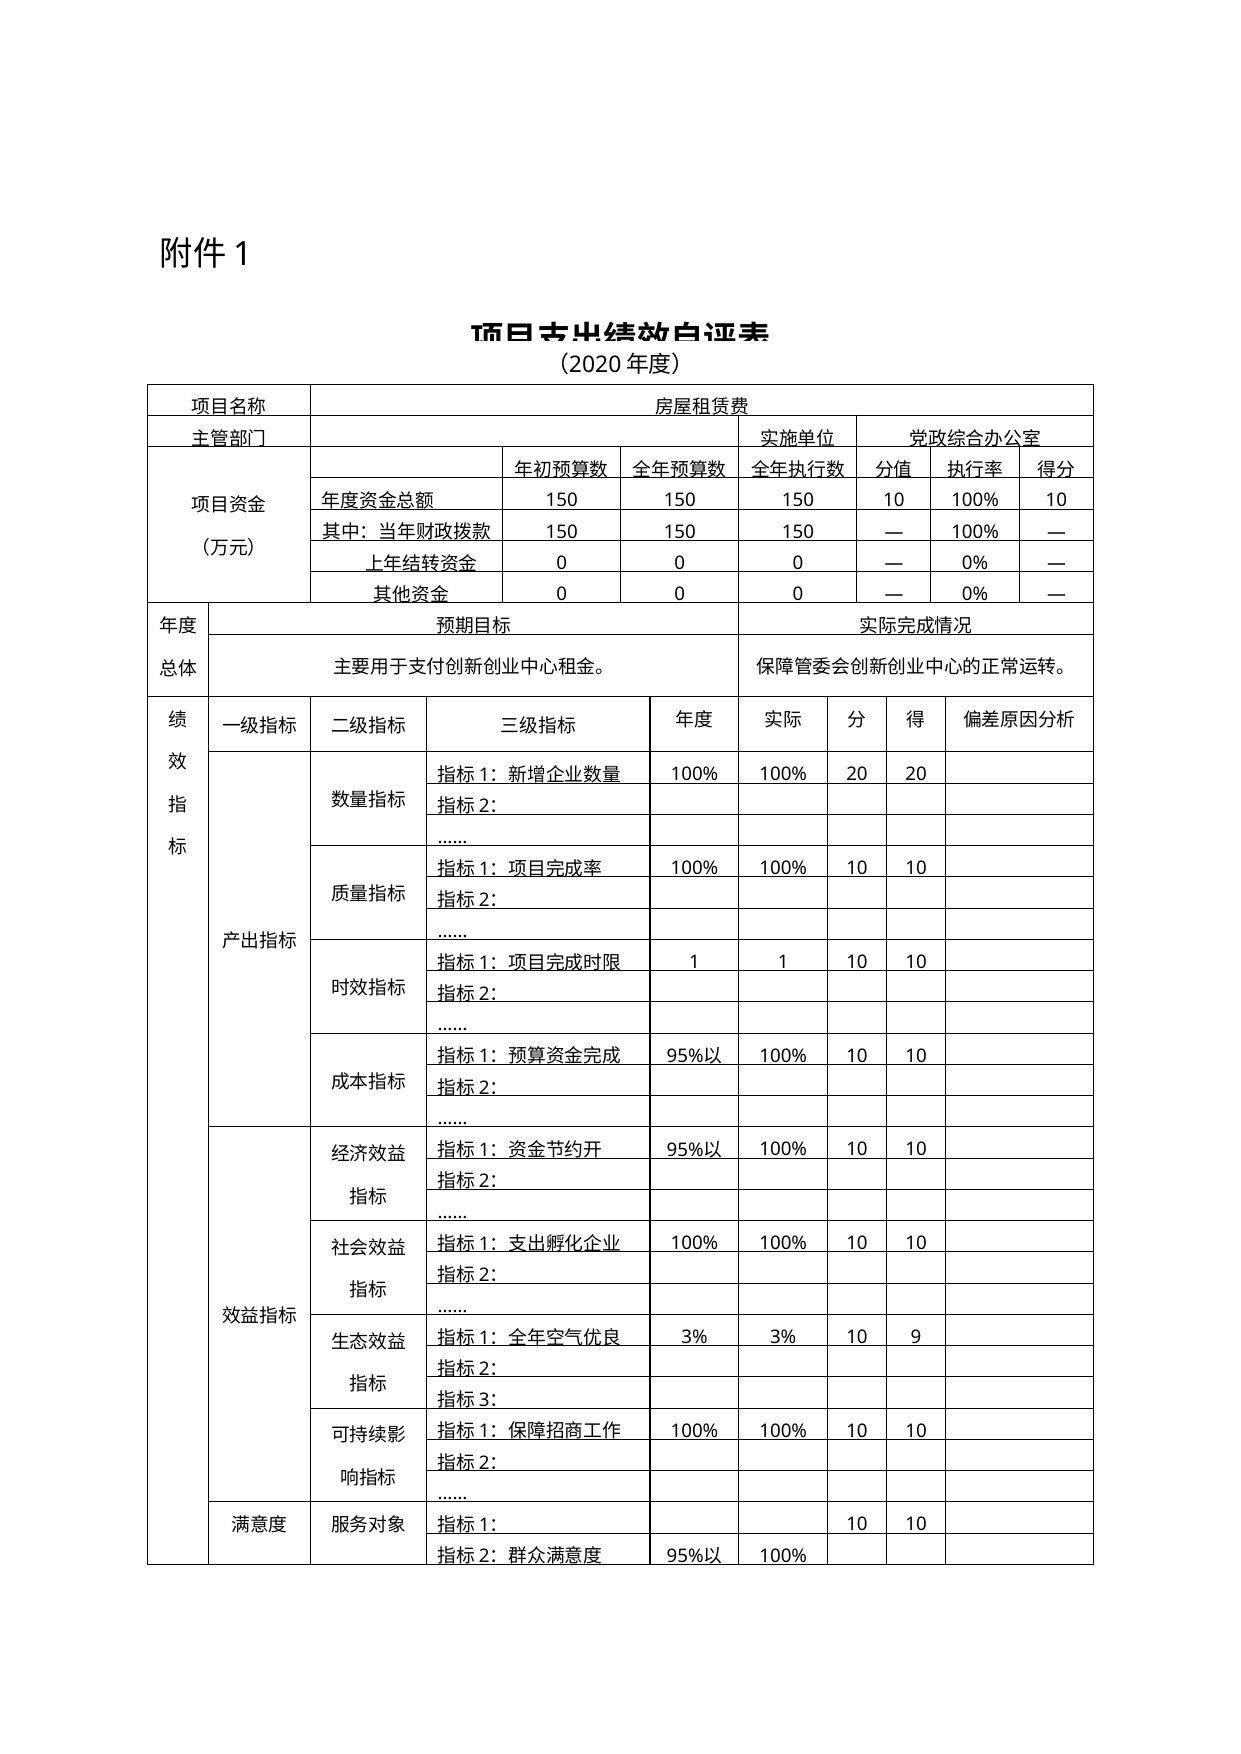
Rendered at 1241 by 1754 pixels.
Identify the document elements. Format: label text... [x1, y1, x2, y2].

table_cell 0 [503, 572, 620, 602]
table_header 项目支出绩效自评表 [147, 294, 1093, 341]
table_cell 10 [887, 1502, 945, 1532]
table_cell 100% [739, 1221, 827, 1251]
table_cell 10 [828, 1502, 886, 1532]
table_cell 项目名称 [148, 385, 310, 415]
table_cell — [1020, 541, 1093, 571]
table_cell 0 [503, 541, 620, 571]
table_cell 指标2： [427, 877, 649, 907]
table_cell [739, 1471, 827, 1501]
table_cell …… [427, 1190, 649, 1220]
table_cell 10 [887, 846, 945, 876]
table_cell [651, 784, 738, 814]
table_cell [887, 1284, 945, 1314]
table_cell [887, 1346, 945, 1376]
table_cell 95%以上 [651, 1534, 738, 1564]
table_cell 指标2： [427, 1440, 649, 1470]
table_cell …… [427, 815, 649, 845]
table_cell [739, 1377, 827, 1407]
table_cell [651, 1440, 738, 1470]
table_cell [946, 1377, 1093, 1407]
table_cell 150 [503, 478, 620, 508]
table_cell [946, 1221, 1093, 1251]
table_cell [651, 1002, 738, 1032]
table_cell [828, 1065, 886, 1095]
table_cell 10 [828, 1034, 886, 1064]
table_cell 二级指标 [311, 697, 426, 751]
table_cell 保障管委会创新创业中心的正常运转。 [739, 635, 1093, 696]
table_cell [739, 1440, 827, 1470]
table_cell 上年结转资金 [311, 541, 502, 571]
table_cell 10 [887, 1409, 945, 1439]
table_cell 1 [739, 940, 827, 970]
table_cell [651, 1252, 738, 1282]
table_cell [946, 1502, 1093, 1532]
table_cell 10 [828, 846, 886, 876]
table_cell 主管部门 [148, 416, 310, 446]
table_cell [828, 1002, 886, 1032]
table_cell [887, 1534, 945, 1564]
table_cell 其他资金 [311, 572, 502, 602]
table_cell …… [427, 1284, 649, 1314]
table_cell 成本指标 [311, 1034, 426, 1126]
table_cell 得分 [1020, 447, 1093, 477]
table_cell [651, 909, 738, 939]
table_cell [739, 1159, 827, 1189]
table_cell [828, 1471, 886, 1501]
table_cell 服务对象满意度指标 [311, 1502, 426, 1564]
table_cell [651, 1502, 738, 1532]
table_cell [739, 1096, 827, 1126]
table_cell 3% [651, 1315, 738, 1345]
table_cell 指标2： [427, 1065, 649, 1095]
table_cell 95%以上 [651, 1034, 738, 1064]
table_cell [887, 909, 945, 939]
table_cell 100% [651, 752, 738, 782]
table_cell [946, 815, 1093, 845]
table_cell [887, 815, 945, 845]
table_cell 3% [739, 1315, 827, 1345]
table_cell [651, 1065, 738, 1095]
table_cell [887, 1096, 945, 1126]
table_cell 10 [828, 1315, 886, 1345]
table_cell [946, 1252, 1093, 1282]
table_cell [946, 1190, 1093, 1220]
table_cell …… [427, 1002, 649, 1032]
table_cell 指标2： [427, 1346, 649, 1376]
table_cell 0% [931, 541, 1019, 571]
table_cell [651, 1346, 738, 1376]
table_cell [887, 1471, 945, 1501]
table_cell 10 [828, 1221, 886, 1251]
table_cell 指标2： [427, 1159, 649, 1189]
table_cell 年度 指标值 [651, 697, 738, 751]
table_cell [828, 1190, 886, 1220]
table_cell 0 [621, 572, 738, 602]
table_cell [946, 1346, 1093, 1376]
table_cell 0% [931, 572, 1019, 602]
table_cell 95%以上 [651, 1127, 738, 1157]
table_cell [651, 1190, 738, 1220]
table_cell 100% [739, 1534, 827, 1564]
table_cell [887, 877, 945, 907]
table_cell [946, 752, 1093, 782]
table_cell [828, 1252, 886, 1282]
table_cell 实施单位 [739, 416, 856, 446]
table_cell …… [427, 1471, 649, 1501]
table_cell [739, 877, 827, 907]
table_cell 10 [887, 1127, 945, 1157]
table_cell 10 [828, 1127, 886, 1157]
table_cell 20 [887, 752, 945, 782]
table_cell 100% [651, 1409, 738, 1439]
table_cell 100% [739, 1034, 827, 1064]
table_cell 分值 [828, 697, 886, 751]
table_cell 10 [828, 940, 886, 970]
table_cell [739, 971, 827, 1001]
table_cell [946, 1127, 1093, 1157]
table_cell 分值 [857, 447, 930, 477]
table_cell [946, 1002, 1093, 1032]
table_cell 指标2： [427, 971, 649, 1001]
table_cell 年初预算数 [503, 447, 620, 477]
table_cell 150 [621, 510, 738, 540]
table_cell 产出指标 [209, 752, 310, 1126]
table_cell 执行率 [931, 447, 1019, 477]
table_cell 满意度 指标 [209, 1502, 310, 1564]
table_cell [946, 940, 1093, 970]
table_cell 预期目标 [209, 603, 738, 633]
table_cell 全年预算数 [621, 447, 738, 477]
table_cell 100% [739, 846, 827, 876]
table_cell [828, 1346, 886, 1376]
table_cell [946, 1409, 1093, 1439]
table_cell 10 [887, 1034, 945, 1064]
table_cell [651, 1096, 738, 1126]
table_cell [651, 1471, 738, 1501]
table_cell — [1020, 510, 1093, 540]
text 附件1 [159, 209, 1081, 294]
table_cell 指标3： [427, 1377, 649, 1407]
table_cell 100% [931, 510, 1019, 540]
table_cell [311, 416, 738, 446]
table_cell [887, 1159, 945, 1189]
table_cell 指标2：群众满意度 [427, 1534, 649, 1564]
table_cell — [857, 541, 930, 571]
table_cell 得分 [887, 697, 945, 751]
table_cell [887, 1252, 945, 1282]
table_cell 项目资金 （万元） [148, 447, 310, 602]
table_cell [946, 846, 1093, 876]
table_cell [828, 815, 886, 845]
table_cell 指标2： [427, 784, 649, 814]
table_cell 100% [651, 1221, 738, 1251]
table_cell 主要用于支付创新创业中心租金。 [209, 635, 738, 696]
table_cell [828, 1096, 886, 1126]
table_cell 10 [1020, 478, 1093, 508]
table_cell 指标1：保障招商工作 [427, 1409, 649, 1439]
table_cell [739, 909, 827, 939]
table_cell [651, 1284, 738, 1314]
table_cell 指标1： [427, 1502, 649, 1532]
table_cell 100% [739, 752, 827, 782]
table_cell [739, 1346, 827, 1376]
table_cell [946, 1065, 1093, 1095]
table_cell 150 [621, 478, 738, 508]
table_cell 全年执行数 [739, 447, 856, 477]
table_cell 指标1：全年空气优良天数增长率 [427, 1315, 649, 1345]
table_cell [739, 784, 827, 814]
table_cell [887, 1002, 945, 1032]
table_cell 0 [621, 541, 738, 571]
table_cell [946, 1534, 1093, 1564]
table_cell 20 [828, 752, 886, 782]
table_cell 党政综合办公室 [857, 416, 1093, 446]
table_cell — [857, 572, 930, 602]
table_cell 10 [857, 478, 930, 508]
table_cell 指标1：项目完成时限 [427, 940, 649, 970]
table_cell 实际 完成值 [739, 697, 827, 751]
table_cell [828, 1534, 886, 1564]
table_cell — [857, 510, 930, 540]
table_cell [887, 1190, 945, 1220]
table_cell [739, 1252, 827, 1282]
table_cell [946, 1034, 1093, 1064]
table_cell [739, 1002, 827, 1032]
table_cell 年度总体目标 [148, 603, 208, 696]
table_cell [828, 909, 886, 939]
table_cell …… [427, 909, 649, 939]
table_cell 100% [931, 478, 1019, 508]
table_cell 150 [739, 478, 856, 508]
table_cell [887, 1065, 945, 1095]
table_cell [946, 1096, 1093, 1126]
table_cell [739, 1284, 827, 1314]
table_cell 一级指标 [209, 697, 310, 751]
table_cell 指标1：新增企业数量 [427, 752, 649, 782]
table_cell 0 [739, 572, 856, 602]
table_cell 数量指标 [311, 752, 426, 845]
table_cell 150 [503, 510, 620, 540]
table_cell [946, 784, 1093, 814]
table_cell [651, 877, 738, 907]
table_cell 指标1：预算资金完成率 [427, 1034, 649, 1064]
table_cell 效益指标 [209, 1127, 310, 1501]
table_cell [946, 1315, 1093, 1345]
table_cell [887, 1377, 945, 1407]
table_cell [887, 1440, 945, 1470]
table_cell 绩 效 指 标 [148, 697, 208, 1564]
table_cell [828, 1284, 886, 1314]
table_cell [828, 784, 886, 814]
table_cell 房屋租赁费 [311, 385, 1093, 415]
table_cell 150 [739, 510, 856, 540]
table_cell [887, 784, 945, 814]
table_cell [946, 1471, 1093, 1501]
table_cell 生态效益 指标 [311, 1315, 426, 1407]
table_cell [739, 1065, 827, 1095]
table_cell [651, 1377, 738, 1407]
table_cell 经济效益 指标 [311, 1127, 426, 1220]
table_cell 100% [739, 1127, 827, 1157]
table_cell [651, 815, 738, 845]
table_cell 社会效益 指标 [311, 1221, 426, 1314]
table_cell 年度资金总额 [311, 478, 502, 508]
table_cell 指标1：支出孵化企业 [427, 1221, 649, 1251]
table_cell 9 [887, 1315, 945, 1345]
table_cell [946, 909, 1093, 939]
table_cell [946, 1440, 1093, 1470]
table_cell （2020年度） [147, 341, 1093, 383]
table_cell 可持续影响指标 [311, 1409, 426, 1501]
table_cell [739, 1502, 827, 1532]
table_cell [828, 971, 886, 1001]
table_cell 质量指标 [311, 846, 426, 939]
table_cell 10 [828, 1409, 886, 1439]
table_cell 0 [739, 541, 856, 571]
table_cell [828, 1377, 886, 1407]
table_cell 10 [887, 940, 945, 970]
table_cell [946, 1159, 1093, 1189]
table_cell [946, 971, 1093, 1001]
table_cell [946, 877, 1093, 907]
table_cell 偏差原因分析及改进措施 [946, 697, 1093, 751]
table_cell 10 [887, 1221, 945, 1251]
table_cell 实际完成情况 [739, 603, 1093, 633]
table_cell 其中：当年财政拨款 [311, 510, 502, 540]
table_cell 指标1：资金节约开支、实行预算绩效监控 [427, 1127, 649, 1157]
table_cell [828, 1159, 886, 1189]
table_cell [739, 1190, 827, 1220]
table_cell [946, 1284, 1093, 1314]
table_cell [828, 1440, 886, 1470]
table_cell [887, 971, 945, 1001]
table_cell …… [427, 1096, 649, 1126]
table_cell 指标2： [427, 1252, 649, 1282]
table_cell [311, 447, 502, 477]
table_cell [651, 971, 738, 1001]
table_cell [739, 815, 827, 845]
table_cell 1 [651, 940, 738, 970]
table_cell 指标1：项目完成率 [427, 846, 649, 876]
table_cell 100% [651, 846, 738, 876]
table_cell [828, 877, 886, 907]
table_cell [651, 1159, 738, 1189]
table_cell — [1020, 572, 1093, 602]
table_cell 时效指标 [311, 940, 426, 1032]
table_cell 100% [739, 1409, 827, 1439]
table_cell 三级指标 [427, 697, 649, 751]
